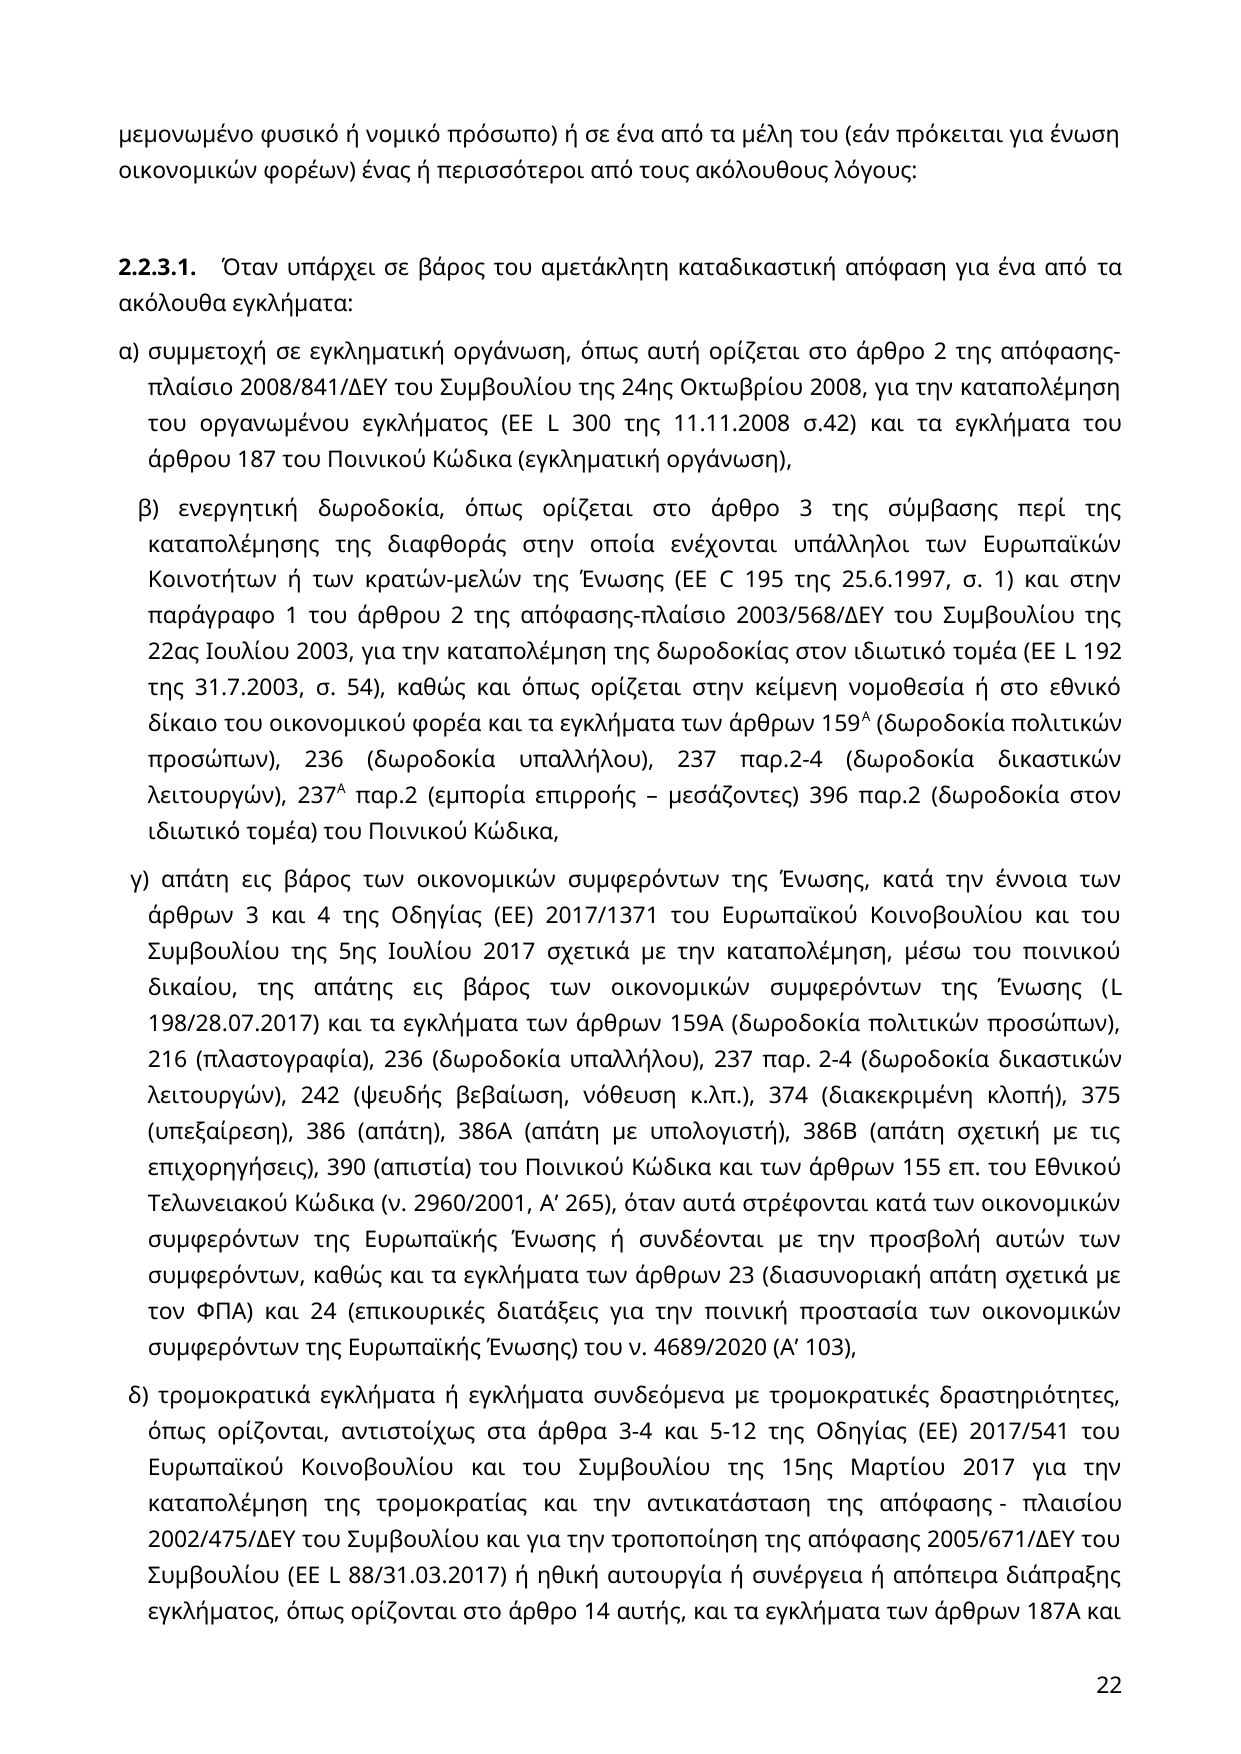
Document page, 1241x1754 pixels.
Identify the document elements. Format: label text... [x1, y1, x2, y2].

list α) συμμετοχή σε εγκληματική οργάνωση, όπως αυτή ορίζεται στο άρθρο 2 της απόφασης-πλαίσιο 2008/841/ΔΕΥ του Συμβουλίου της 24ης Οκτωβρίου 2008, για την καταπολέμηση του οργανωμένου εγκλήματος (ΕΕ L 300 της 11.11.2008 σ.42) και τα εγκλήματα του άρθρου 187 του Ποινικού Κώδικα (εγκληματική οργάνωση), [118, 335, 1122, 474]
list Όταν υπάρχει σε βάρος του αμετάκλητη καταδικαστική απόφαση για ένα από τα ακόλουθα εγκλήματα: [118, 251, 1122, 318]
text γ) απάτη εις βάρος των οικονομικών συμφερόντων της Ένωσης, κατά την έννοια των άρθρων 3 και 4 της Οδηγίας (ΕΕ) 2017/1371 του Ευρωπαϊκού Κοινοβουλίου και του Συμβουλίου της 5ης Ιουλίου 2017 σχετικά με την καταπολέμηση, μέσω του ποινικού δικαίου, της απάτης εις βάρος των οικονομικών συμφερόντων της Ένωσης (L 198/28.07.2017) και τα εγκλήματα των άρθρων 159Α (δωροδοκία πολιτικών προσώπων), 216 (πλαστογραφία), 236 (δωροδοκία υπαλλήλου), 237 παρ. 2-4 (δωροδοκία δικαστικών λειτουργών), 242 (ψευδής βεβαίωση, νόθευση κ.λπ.), 374 (διακεκριμένη κλοπή), 375 (υπεξαίρεση), 386 (απάτη), 386Α (απάτη με υπολογιστή), 386Β (απάτη σχετική με τις επιχορηγήσεις), 390 (απιστία) του Ποινικού Κώδικα και των άρθρων 155 επ. του Εθνικού Τελωνειακού Κώδικα (ν. 2960/2001, Α’ 265), όταν αυτά στρέφονται κατά των οικονομικών συμφερόντων της Ευρωπαϊκής Ένωσης ή συνδέονται με την προσβολή αυτών των συμφερόντων, καθώς και τα εγκλήματα των άρθρων 23 (διασυνοριακή απάτη σχετικά με τον ΦΠΑ) και 24 (επικουρικές διατάξεις για την ποινική προστασία των οικονομικών συμφερόντων της Ευρωπαϊκής Ένωσης) του ν. 4689/2020 (Α’ 103), [118, 863, 1122, 1362]
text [118, 1379, 1122, 1626]
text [118, 118, 1122, 185]
text β) ενεργητική δωροδοκία, όπως ορίζεται στο άρθρο 3 της σύμβασης περί της καταπολέμησης της διαφθοράς στην οποία ενέχονται υπάλληλοι των Ευρωπαϊκών Κοινοτήτων ή των κρατών-μελών της Ένωσης (ΕΕ C 195 της 25.6.1997, σ. 1) και στην παράγραφο 1 του άρθρου 2 της απόφασης-πλαίσιο 2003/568/ΔΕΥ του Συμβουλίου της 22ας Ιουλίου 2003, για την καταπολέμηση της δωροδοκίας στον ιδιωτικό τομέα (ΕΕ L 192 της 31.7.2003, σ. 54), καθώς και όπως ορίζεται στην κείμενη νομοθεσία ή στο εθνικό δίκαιο του οικονομικού φορέα και τα εγκλήματα των άρθρων 159Α (δωροδοκία πολιτικών προσώπων), 236 (δωροδοκία υπαλλήλου), 237 παρ.2-4 (δωροδοκία δικαστικών λειτουργών), 237Α παρ.2 (εμπορία επιρροής – μεσάζοντες) 396 παρ.2 (δωροδοκία στον ιδιωτικό τομέα) του Ποινικού Κώδικα, [118, 492, 1122, 846]
